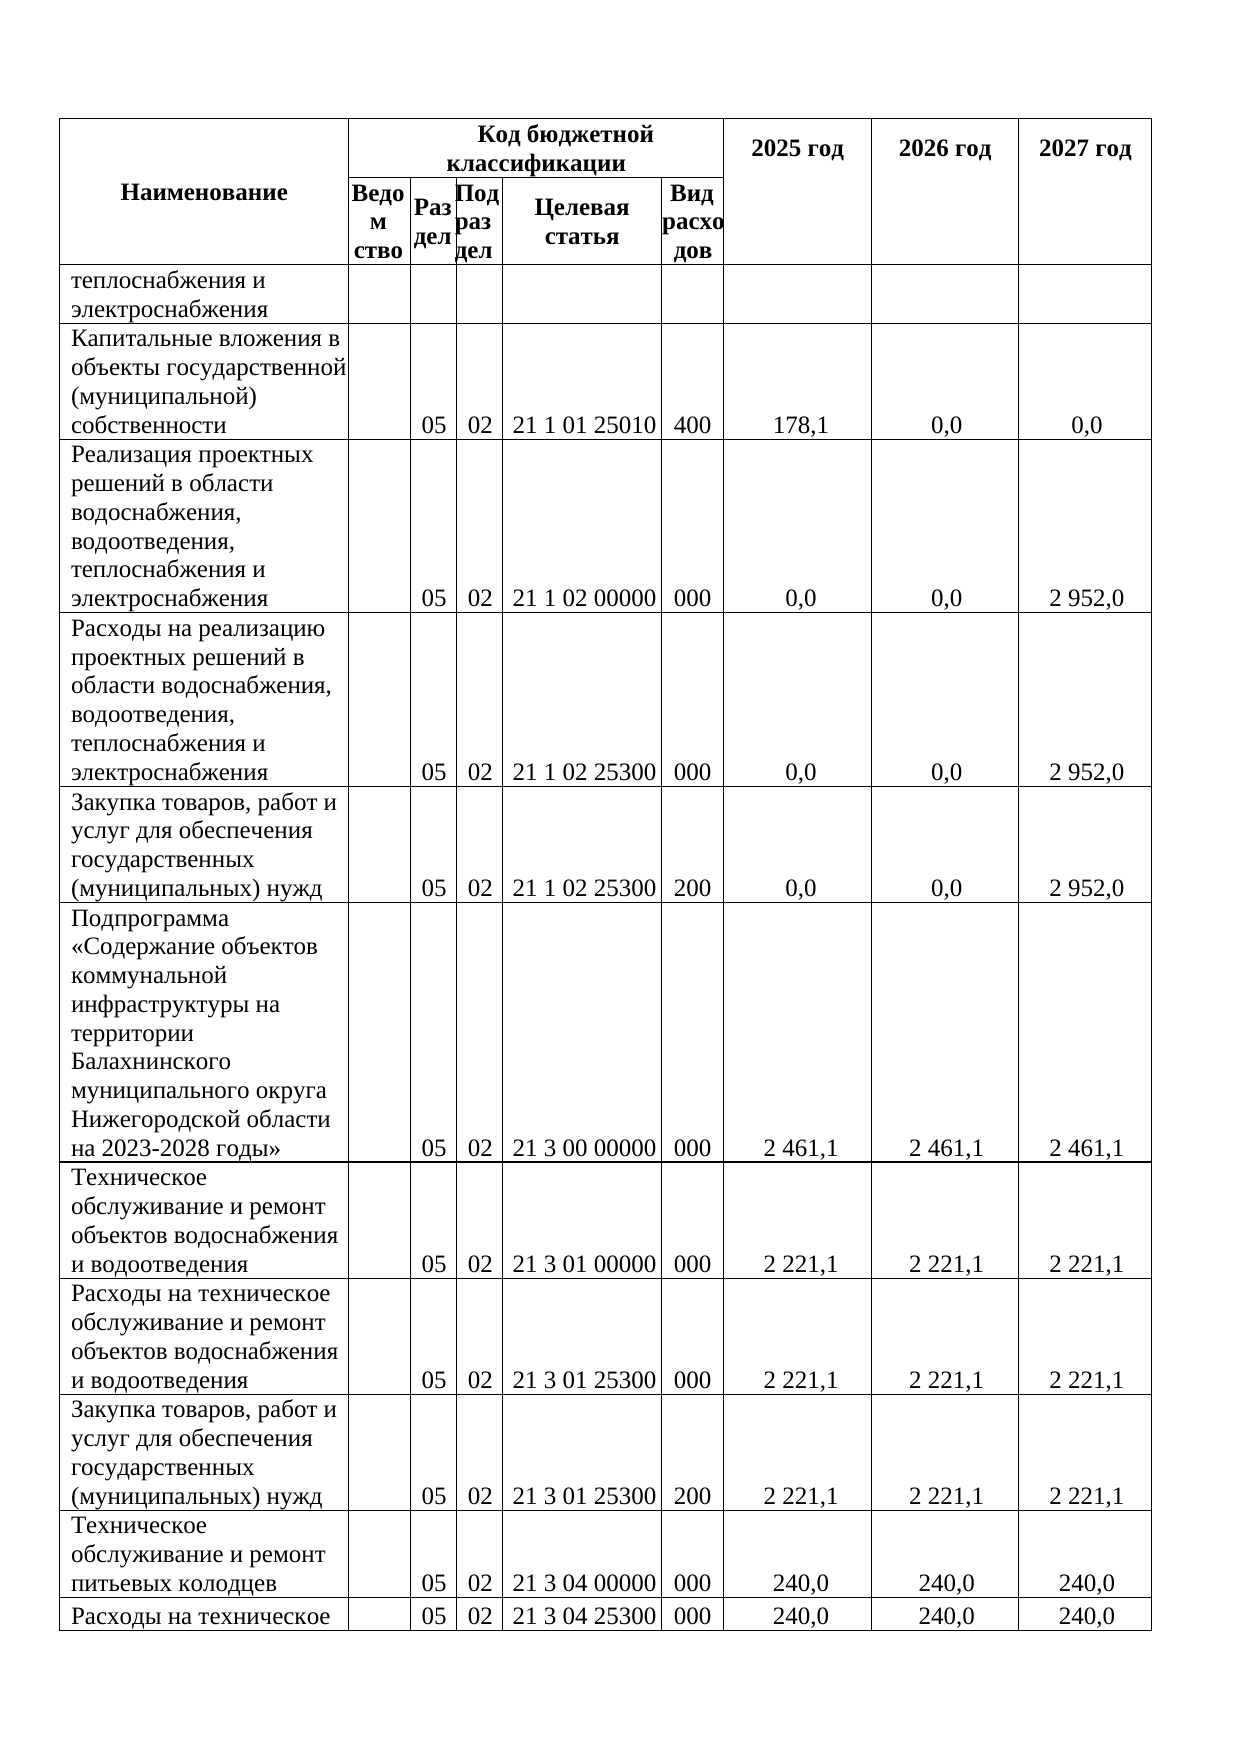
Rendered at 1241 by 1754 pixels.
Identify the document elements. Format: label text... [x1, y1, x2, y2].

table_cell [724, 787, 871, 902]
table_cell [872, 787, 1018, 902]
table_cell Ведом ство [349, 178, 410, 264]
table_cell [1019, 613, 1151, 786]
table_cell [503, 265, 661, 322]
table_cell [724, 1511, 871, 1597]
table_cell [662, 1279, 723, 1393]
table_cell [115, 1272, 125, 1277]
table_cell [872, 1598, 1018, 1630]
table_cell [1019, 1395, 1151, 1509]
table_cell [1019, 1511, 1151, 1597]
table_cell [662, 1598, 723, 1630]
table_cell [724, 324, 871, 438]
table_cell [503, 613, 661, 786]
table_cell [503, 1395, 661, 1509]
table_header 2027 год [1019, 119, 1151, 177]
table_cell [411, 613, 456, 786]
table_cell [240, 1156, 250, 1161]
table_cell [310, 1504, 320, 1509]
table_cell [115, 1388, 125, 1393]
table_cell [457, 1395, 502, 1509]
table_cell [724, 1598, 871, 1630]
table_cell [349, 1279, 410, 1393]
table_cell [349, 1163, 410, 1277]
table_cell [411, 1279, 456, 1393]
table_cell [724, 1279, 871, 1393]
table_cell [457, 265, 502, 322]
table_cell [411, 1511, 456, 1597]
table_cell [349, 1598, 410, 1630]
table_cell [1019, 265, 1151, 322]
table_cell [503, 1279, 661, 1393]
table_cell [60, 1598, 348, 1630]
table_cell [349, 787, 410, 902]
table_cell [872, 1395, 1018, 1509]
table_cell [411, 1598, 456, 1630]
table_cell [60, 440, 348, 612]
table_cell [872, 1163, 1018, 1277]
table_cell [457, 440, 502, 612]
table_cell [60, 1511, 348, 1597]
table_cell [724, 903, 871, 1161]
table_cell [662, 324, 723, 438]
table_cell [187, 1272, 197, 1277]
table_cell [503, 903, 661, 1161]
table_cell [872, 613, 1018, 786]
table_header Код бюджетной классификации [349, 119, 723, 177]
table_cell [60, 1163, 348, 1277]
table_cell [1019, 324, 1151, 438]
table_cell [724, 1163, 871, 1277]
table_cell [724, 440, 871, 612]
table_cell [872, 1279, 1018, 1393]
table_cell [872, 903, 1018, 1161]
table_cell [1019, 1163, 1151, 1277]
table_cell Под раз дел [457, 178, 502, 264]
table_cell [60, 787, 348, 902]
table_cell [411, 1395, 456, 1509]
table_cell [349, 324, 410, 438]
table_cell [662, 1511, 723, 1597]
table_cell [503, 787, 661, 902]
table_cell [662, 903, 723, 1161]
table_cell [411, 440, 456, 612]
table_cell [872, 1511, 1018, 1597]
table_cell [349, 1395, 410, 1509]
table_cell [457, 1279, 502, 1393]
table_header 2025 год [724, 119, 871, 177]
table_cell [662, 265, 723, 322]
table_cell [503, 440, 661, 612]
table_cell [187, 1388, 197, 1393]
table_cell Вид расходов [662, 178, 723, 264]
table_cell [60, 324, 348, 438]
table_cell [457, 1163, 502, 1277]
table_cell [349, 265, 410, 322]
table_cell [724, 177, 871, 264]
table_header 2026 год [872, 119, 1018, 177]
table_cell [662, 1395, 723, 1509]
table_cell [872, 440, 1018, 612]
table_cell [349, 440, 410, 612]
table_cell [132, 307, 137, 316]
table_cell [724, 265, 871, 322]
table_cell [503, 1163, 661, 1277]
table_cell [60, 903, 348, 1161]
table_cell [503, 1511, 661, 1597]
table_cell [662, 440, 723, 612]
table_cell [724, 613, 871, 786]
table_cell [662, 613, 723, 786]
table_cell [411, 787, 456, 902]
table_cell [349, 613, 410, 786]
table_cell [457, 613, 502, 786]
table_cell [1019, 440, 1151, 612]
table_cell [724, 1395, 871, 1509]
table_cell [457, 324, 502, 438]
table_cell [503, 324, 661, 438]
table_cell Целевая статья [503, 178, 661, 264]
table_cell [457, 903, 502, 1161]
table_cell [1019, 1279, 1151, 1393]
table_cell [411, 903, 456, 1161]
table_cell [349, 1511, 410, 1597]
table_cell [1019, 177, 1151, 264]
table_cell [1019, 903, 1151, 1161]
table_header Наименование [60, 119, 348, 264]
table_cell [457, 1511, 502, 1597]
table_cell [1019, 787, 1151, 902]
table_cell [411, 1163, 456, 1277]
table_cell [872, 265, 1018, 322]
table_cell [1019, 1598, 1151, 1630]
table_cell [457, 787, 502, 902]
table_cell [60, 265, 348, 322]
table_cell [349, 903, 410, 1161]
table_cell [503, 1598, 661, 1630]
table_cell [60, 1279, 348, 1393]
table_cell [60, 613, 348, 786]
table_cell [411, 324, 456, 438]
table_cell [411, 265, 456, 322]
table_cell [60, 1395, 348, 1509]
table_cell Раз дел [411, 178, 456, 264]
table_cell [872, 177, 1018, 264]
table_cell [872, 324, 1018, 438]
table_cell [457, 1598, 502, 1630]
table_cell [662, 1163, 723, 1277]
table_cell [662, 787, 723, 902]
